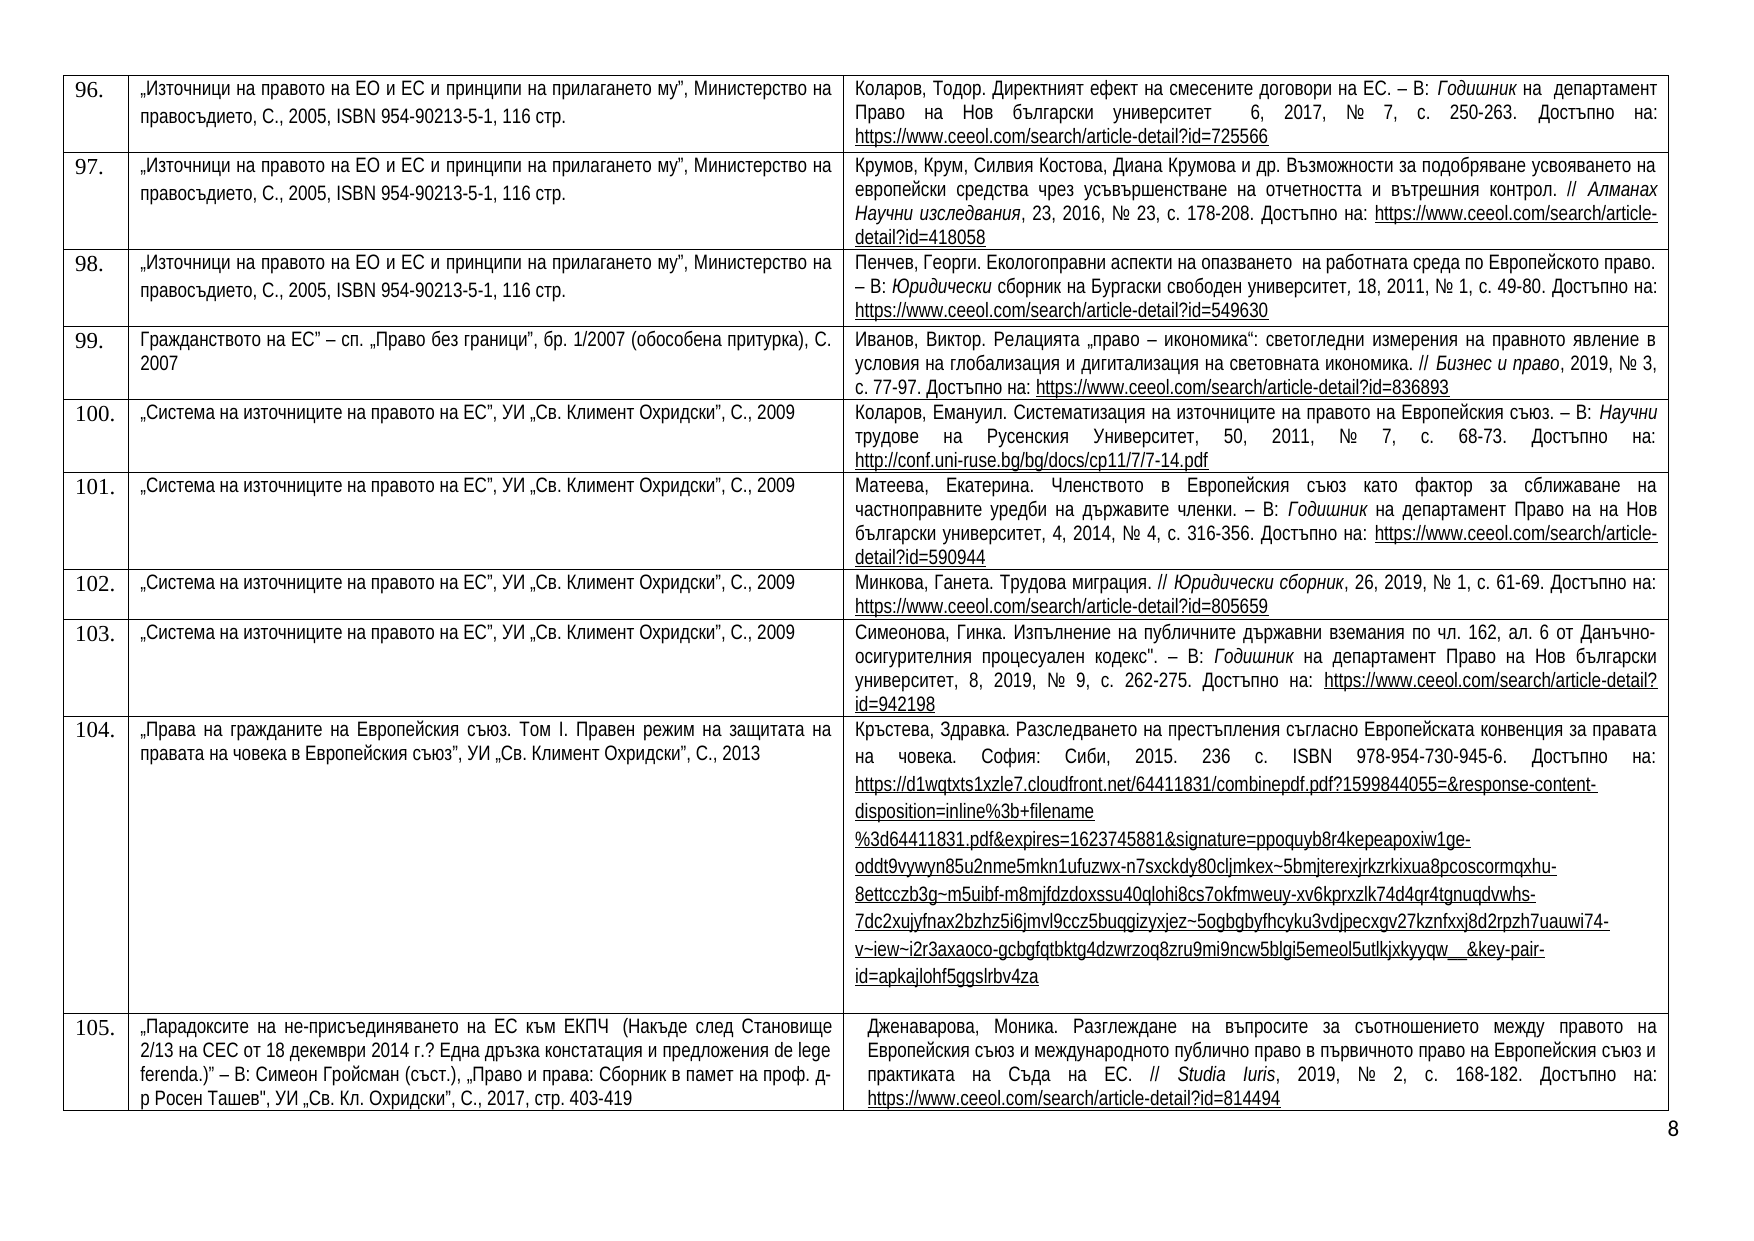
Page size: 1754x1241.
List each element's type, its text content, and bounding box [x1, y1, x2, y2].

table_cell Гражданството на ЕС” – сп. „Право без граници”, бр. 1/2007 (обособена притурка), С. 2007 [129, 327, 843, 399]
table_cell [64, 327, 128, 399]
table_cell „Система на източниците на правото на ЕС”, УИ „Св. Климент Охридски”, С., 2009 [129, 620, 843, 716]
table_cell [64, 250, 128, 326]
table_cell Дженаварова, Моника. Разглеждане на въпросите за съотношението между правото на Европейския съюз и международното публично право в първичното право на Европейския съюз и практиката на Съда на ЕС. // Studia Iuris, 2019, № 2, с. 168-182. Достъпно на: https://www.ceeol.com/search/article-detail?id=814494 [844, 1014, 1668, 1109]
table_cell „Система на източниците на правото на ЕС”, УИ „Св. Климент Охридски”, С., 2009 [129, 473, 843, 569]
table_cell „Система на източниците на правото на ЕС”, УИ „Св. Климент Охридски”, С., 2009 [129, 400, 843, 472]
table_cell [64, 400, 128, 472]
table_cell Кръстева, Здравка. Разследването на престъпления съгласно Европейската конвенция за правата на човека. София: Сиби, 2015. 236 с. ISBN 978-954-730-945-6. Достъпно на: https://d1wqtxts1xzle7.cloudfront.net/64411831/combinepdf.pdf?1599844055=&response-content-disposition=inline%3b+filename%3d64411831.pdf&expires=1623745881&signature=ppoquyb8r4kepeapoxiw1ge-oddt9vywyn85u2nme5mkn1ufuzwx-n7sxckdy80cljmkex~5bmjterexjrkzrkixua8pcoscormqxhu-8ettcczb3g~m5uibf-m8mjfdzdoxssu40qlohi8cs7okfmweuy-xv6kprxzlk74d4qr4tgnuqdvwhs-7dc2xujyfnax2bzhz5i6jmvl9ccz5buqgizyxjez~5ogbgbyfhcyku3vdjpecxgv27kznfxxj8d2rpzh7uauwi74-v~iew~i2r3axaoco-gcbgfqtbktg4dzwrzoq8zru9mi9ncw5blgi5emeol5utlkjxkyyqw__&key-pair-id=apkajlohf5ggslrbv4za [844, 717, 1668, 1013]
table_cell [129, 76, 843, 152]
table_cell Матеева, Екатерина. Членството в Европейския съюз като фактор за сближаване на частноправните уредби на държавите членки. – В: Годишник на департамент Право на на Нов български университет, 4, 2014, № 4, с. 316-356. Достъпно на: https://www.ceeol.com/search/article-detail?id=590944 [844, 473, 1668, 569]
table_cell [64, 473, 128, 569]
table_cell Симеонова, Гинка. Изпълнение на публичните държавни вземания по чл. 162, ал. 6 от Данъчно-осигурителния процесуален кодекс". – В: Годишник на департамент Право на Нов български университет, 8, 2019, № 9, с. 262-275. Достъпно на: https://www.ceeol.com/search/article-detail?id=942198 [844, 620, 1668, 716]
table_cell Минкова, Ганета. Трудова миграция. // Юридически сборник, 26, 2019, № 1, с. 61-69. Достъпно на: https://www.ceeol.com/search/article-detail?id=805659 [844, 570, 1668, 619]
table_cell [64, 76, 128, 152]
table_cell Иванов, Виктор. Релацията „право – икономика“: светогледни измерения на правното явление в условия на глобализация и дигитализация на световната икономика. // Бизнес и право, 2019, № 3, с. 77-97. Достъпно на: https://www.ceeol.com/search/article-detail?id=836893 [844, 327, 1668, 399]
table_cell „Система на източниците на правото на ЕС”, УИ „Св. Климент Охридски”, С., 2009 [129, 570, 843, 619]
table_cell [64, 1014, 128, 1109]
table_cell [64, 570, 128, 619]
table_cell Пенчев, Георги. Екологоправни аспекти на опазването на работната среда по Европейското право. – В: Юридически сборник на Бургаски свободен университет, 18, 2011, № 1, с. 49-80. Достъпно на: https://www.ceeol.com/search/article-detail?id=549630 [844, 250, 1668, 326]
table_cell [64, 717, 128, 1013]
table_cell „Източници на правото на ЕО и ЕС и принципи на прилагането му”, Министерство на правосъдието, С., 2005, ISBN 954-90213-5-1, 116 стр. [129, 250, 843, 326]
table_cell Крумов, Крум, Силвия Костова, Диана Крумова и др. Възможности за подобряване усвояването на европейски средства чрез усъвършенстване на отчетността и вътрешния контрол. // Алманах Научни изследвания, 23, 2016, № 23, с. 178-208. Достъпно на: https://www.ceeol.com/search/article-detail?id=418058 [844, 153, 1668, 249]
table_cell „Източници на правото на ЕО и ЕС и принципи на прилагането му”, Министерство на правосъдието, С., 2005, ISBN 954-90213-5-1, 116 стр. [129, 153, 843, 249]
table_cell „Парадоксите на не-присъединяването на ЕС към ЕКПЧ (Накъде след Становище 2/13 на СЕС от 18 декември 2014 г.? Една дръзка констатация и предложения de lege ferenda.)” – В: Симеон Гройсман (съст.), „Право и права: Сборник в памет на проф. д-р Росен Ташев", УИ „Св. Кл. Охридски”, С., 2017, стр. 403-419 [129, 1014, 843, 1109]
table_cell Коларов, Емануил. Систематизация на източниците на правото на Европейския съюз. – В: Научни трудове на Русенския Университет, 50, 2011, № 7, с. 68-73. Достъпно на: http://conf.uni-ruse.bg/bg/docs/cp11/7/7-14.pdf [844, 400, 1668, 472]
table_cell [64, 620, 128, 716]
table_cell Коларов, Тодор. Директният ефект на смесените договори на ЕС. – В: Годишник на департамент Право на Нов български университет 6, 2017, № 7, с. 250-263. Достъпно на: https://www.ceeol.com/search/article-detail?id=725566 [844, 76, 1668, 152]
table_cell [64, 153, 128, 249]
table_cell „Права на гражданите на Европейския съюз. Том І. Правен режим на защитата на правата на човека в Европейския съюз”, УИ „Св. Климент Охридски”, С., 2013 [129, 717, 843, 1013]
